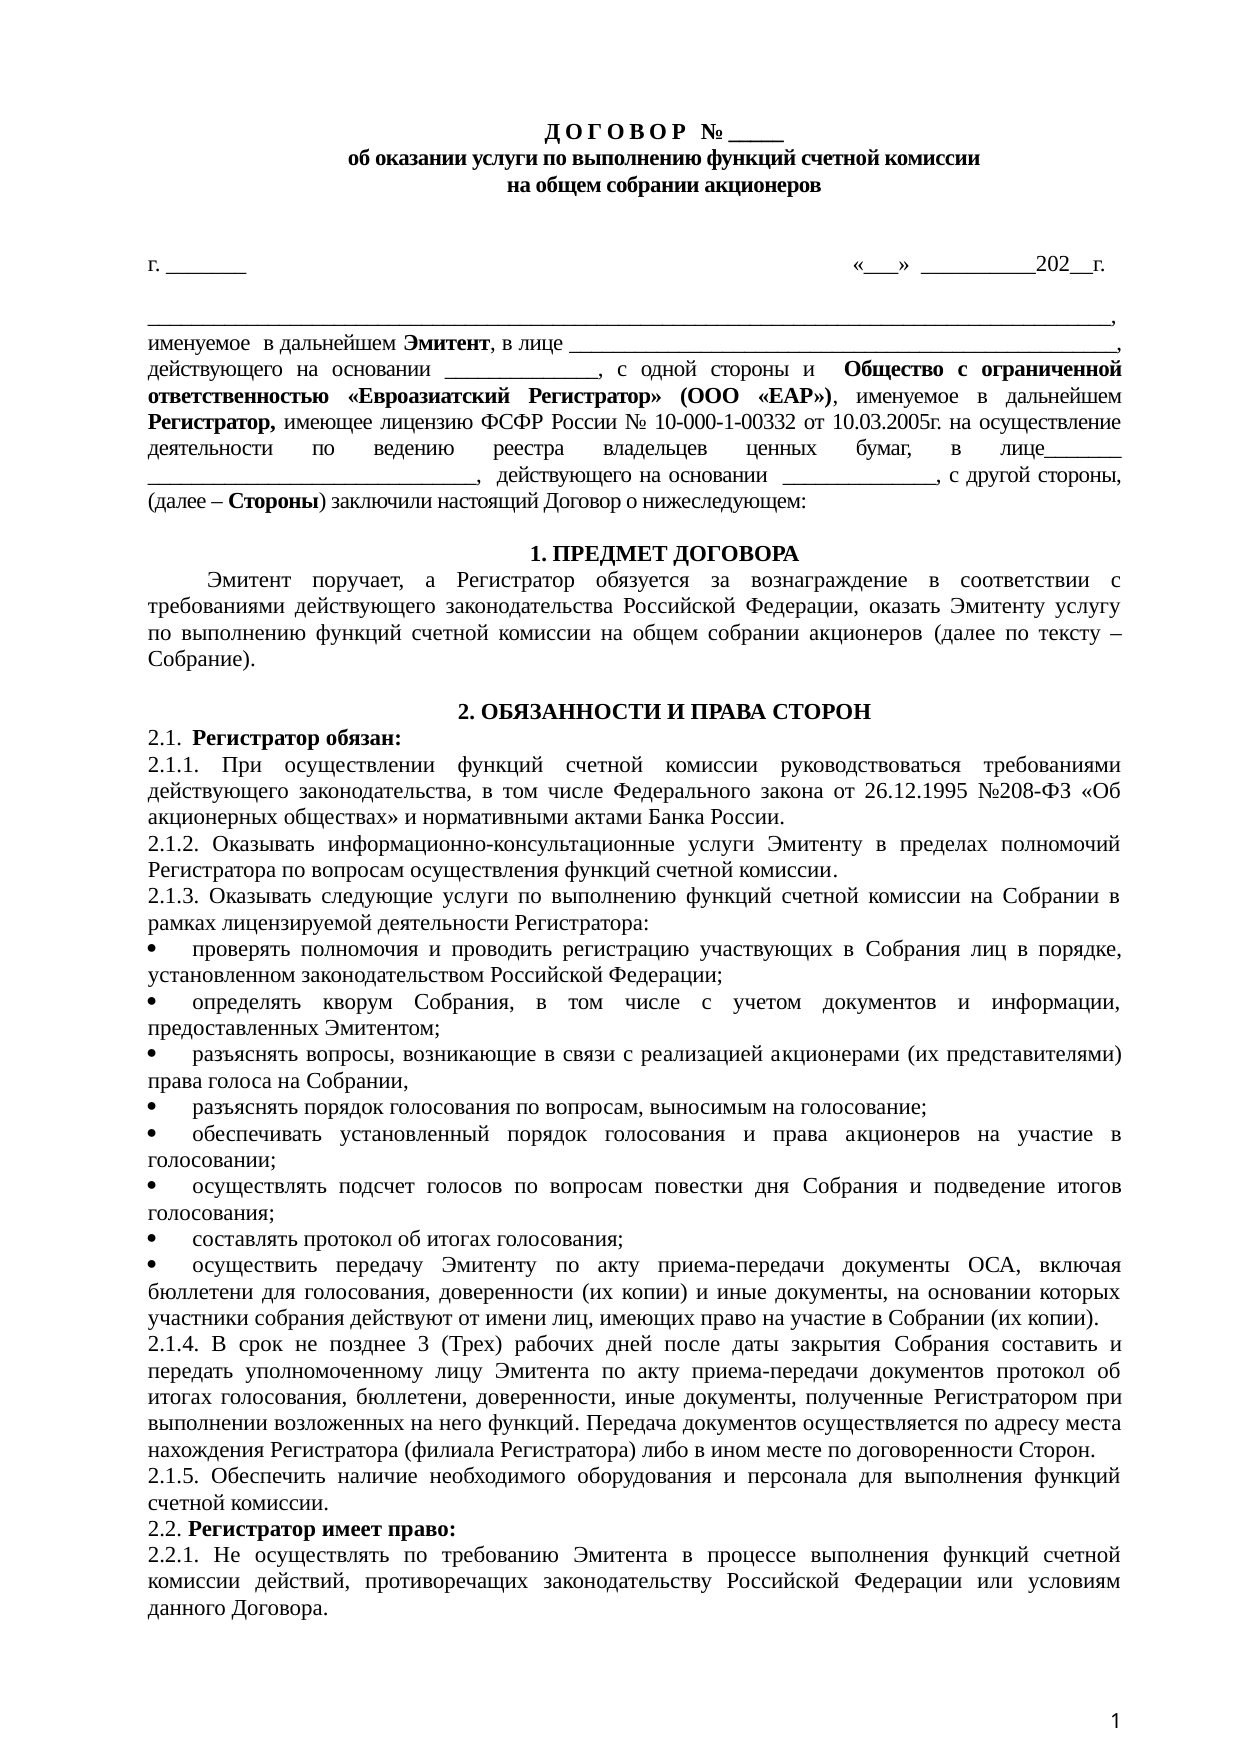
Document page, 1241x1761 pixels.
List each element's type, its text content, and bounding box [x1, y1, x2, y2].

text на общем собрании акционеров [148, 171, 1122, 197]
text Эмитент поручает, а Регистратор обязуется за вознаграждение в соответствии с требованиями действующего законодательства Российской Федерации, оказать Эмитенту услугу по выполнению функций счетной комиссии на общем собрании акционеров (далее по тексту – Собрание). [148, 566, 1122, 672]
list осуществить передачу Эмитенту по акту приема-передачи документы ОСА, включая бюллетени для голосования, доверенности (их копии) и иные документы, на основании которых участники собрания действуют от имени лиц, имеющих право на участие в Собрании (их копии). [148, 1251, 1122, 1330]
text 2. ОБЯЗАННОСТИ И ПРАВА СТОРОН [148, 698, 1122, 724]
list составлять протокол об итогах голосования; [148, 1225, 1122, 1251]
text 2.1.4. В срок не позднее 3 (Трех) рабочих дней после даты закрытия Собрания составить и передать уполномоченному лицу Эмитента по акту приема-передачи документов протокол об итогах голосования, бюллетени, доверенности, иные документы, полученные Регистратором при выполнении возложенных на него функций. Передача документов осуществляется по адресу места нахождения Регистратора (филиала Регистратора) либо в ином месте по договоренности Сторон. [148, 1330, 1122, 1462]
text 2.1. Регистратор обязан: [148, 724, 1122, 751]
text 2.2.1. Не осуществлять по требованию Эмитента в процессе выполнения функций счетной комиссии действий, противоречащих законодательству Российской Федерации или условиям данного Договора. [148, 1541, 1122, 1620]
text 2.1.1. При осуществлении функций счетной комиссии руководствоваться требованиями действующего законодательства, в том числе Федерального закона от 26.12.1995 №208-ФЗ «Об акционерных обществах» и нормативными актами Банка России. [148, 751, 1122, 830]
text 2.1.3. Оказывать следующие услуги по выполнению функций счетной комиссии на Собрании в рамках лицензируемой деятельности Регистратора: [148, 882, 1122, 935]
text г. _______ «___» __________202__г. [148, 250, 1122, 276]
text 1. ПРЕДМЕТ ДОГОВОРА [148, 540, 1122, 566]
text 2.1.2. Оказывать информационно-консультационные услуги Эмитенту в пределах полномочий Регистратора по вопросам осуществления функций счетной комиссии. [148, 830, 1122, 882]
list осуществлять подсчет голосов по вопросам повестки дня Собрания и подведение итогов голосования; [148, 1172, 1122, 1225]
text об оказании услуги по выполнению функций счетной комиссии [148, 144, 1122, 171]
text 2.2. Регистратор имеет право: [148, 1515, 1122, 1541]
text ________________________________________________________________________________________, именуемое в дальнейшем Эмитент, в лице __________________________________________________, действующего на основании ______________, с одной стороны и Общество с ограниченной ответственностью «Евроазиатский Регистратор» (ООО «ЕАР»), именуемое в дальнейшем Регистратор, имеющее лицензию ФСФР России № 10-000-1-00332 от 10.03.2005г. на осуществление деятельности по ведению реестра владельцев ценных бумаг, в лице_______ ______________________________, действующего на основании ______________, с другой стороны, (далее – Стороны) заключили настоящий Договор о нижеследующем: [148, 303, 1122, 513]
list проверять полномочия и проводить регистрацию участвующих в Собрания лиц в порядке, установленном законодательством Российской Федерации; [148, 935, 1122, 988]
text 2.1.5. Обеспечить наличие необходимого оборудования и персонала для выполнения функций счетной комиссии. [148, 1462, 1122, 1515]
title Д О Г О В О Р № _____ [148, 118, 1122, 144]
list определять кворум Собрания, в том числе с учетом документов и информации, предоставленных Эмитентом; [148, 988, 1122, 1041]
list обеспечивать установленный порядок голосования и права акционеров на участие в голосовании; [148, 1119, 1122, 1172]
list разъяснять порядок голосования по вопросам, выносимым на голосование; [148, 1093, 1122, 1119]
list разъяснять вопросы, возникающие в связи с реализацией акционерами (их представителями) права голоса на Собрании, [148, 1041, 1122, 1093]
